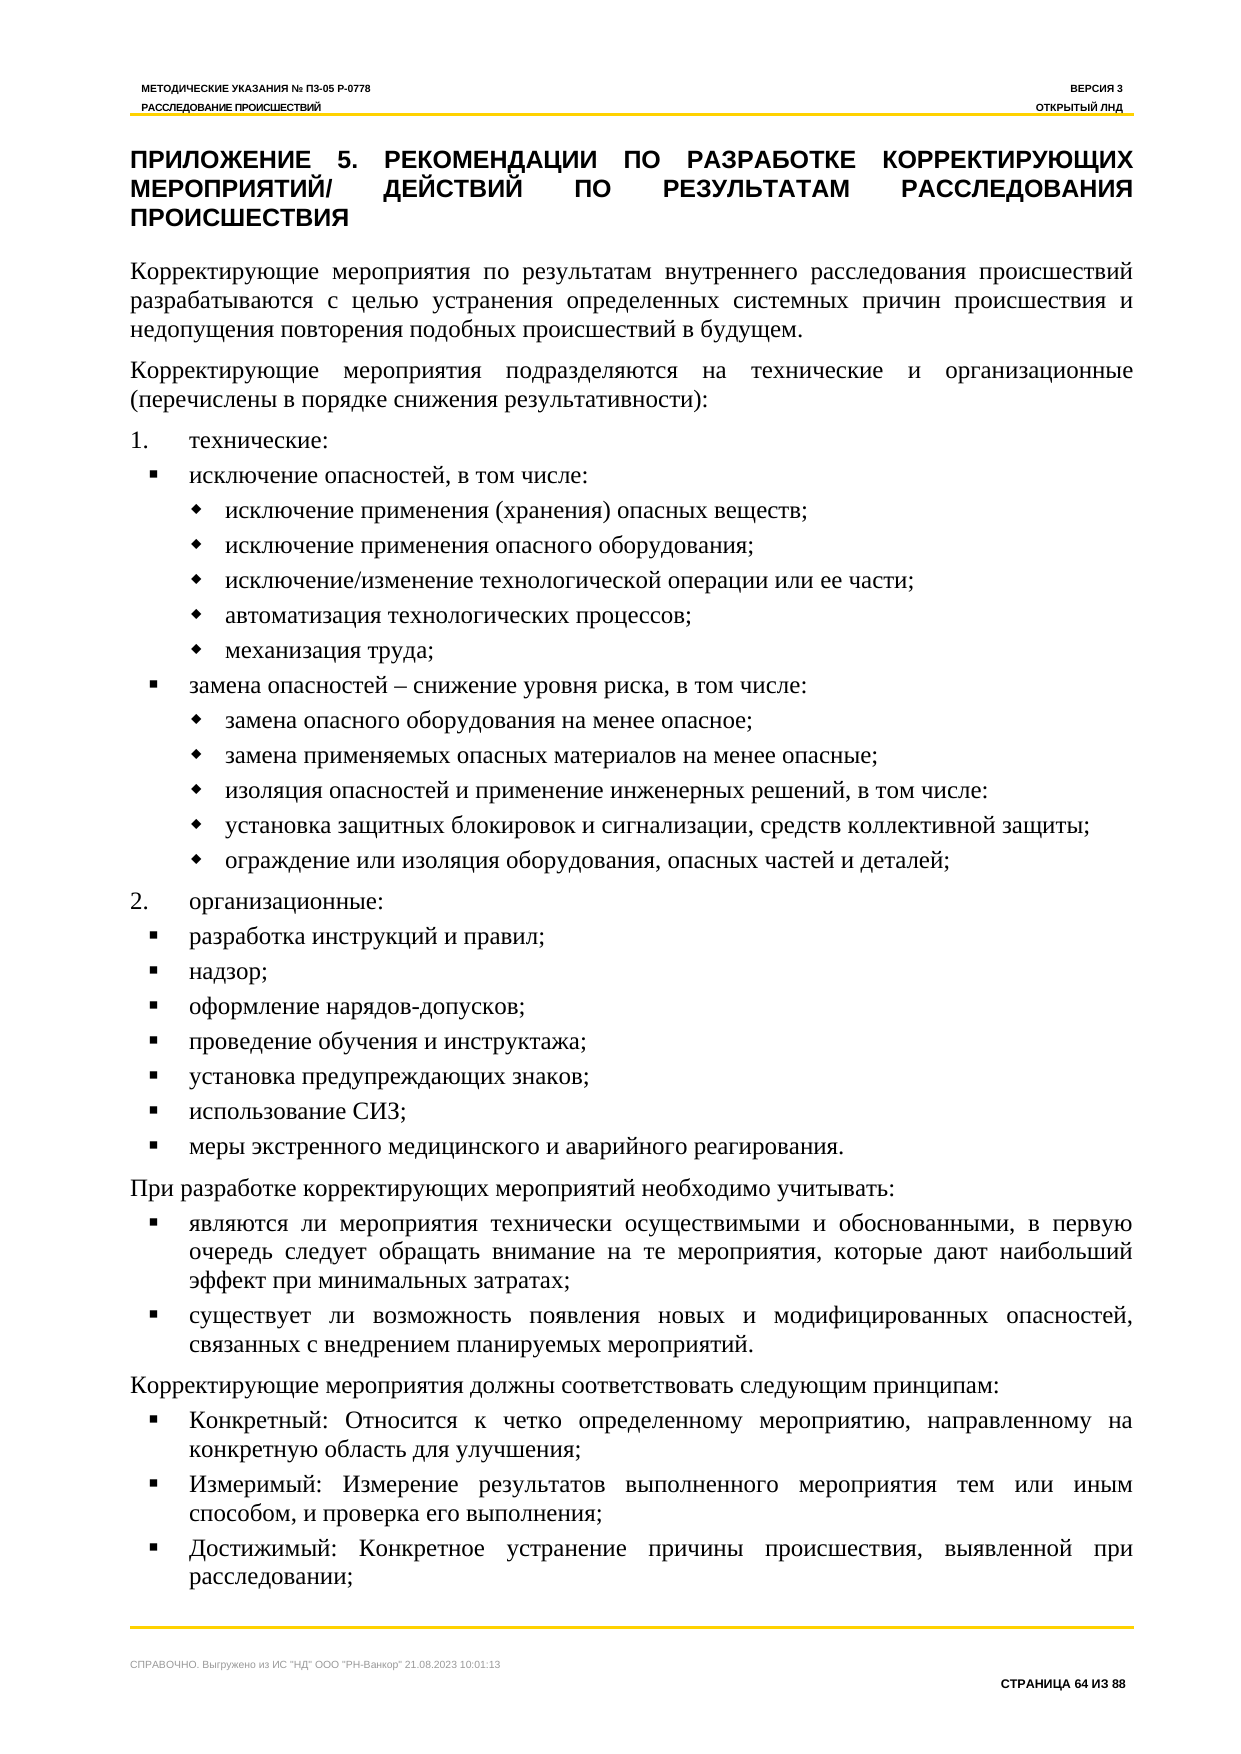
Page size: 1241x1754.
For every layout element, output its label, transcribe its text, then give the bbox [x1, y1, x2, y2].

list исключение опасностей, в том числе: [148, 460, 1134, 489]
list организационные: [130, 886, 1134, 915]
list ограждение или изоляция оборудования, опасных частей и деталей; [189, 845, 1134, 874]
list являются ли мероприятия технически осуществимыми и обоснованными, в первую очередь следует обращать внимание на те мероприятия, которые дают наибольший эффект при минимальных затратах; [148, 1208, 1134, 1294]
list существует ли возможность появления новых и модифицированных опасностей, связанных с внедрением планируемых мероприятий. [148, 1300, 1134, 1358]
list технические: [130, 425, 1134, 454]
list механизация труда; [189, 635, 1134, 664]
list установка защитных блокировок и сигнализации, средств коллективной защиты; [189, 810, 1134, 839]
text При разработке корректирующих мероприятий необходимо учитывать: [130, 1173, 1134, 1201]
list замена опасного оборудования на менее опасное; [189, 705, 1134, 734]
list оформление нарядов-допусков; [148, 991, 1134, 1020]
list замена опасностей – снижение уровня риска, в том числе: [148, 670, 1134, 699]
list исключение применения опасного оборудования; [189, 530, 1134, 559]
list исключение/изменение технологической операции или ее части; [189, 565, 1134, 594]
list изоляция опасностей и применение инженерных решений, в том числе: [189, 775, 1134, 804]
text Корректирующие мероприятия по результатам внутреннего расследования происшествий разрабатываются с целью устранения определенных системных причин происшествия и недопущения повторения подобных происшествий в будущем. [130, 256, 1134, 343]
list использование СИЗ; [148, 1096, 1134, 1125]
list Достижимый: Конкретное устранение причины происшествия, выявленной при расследовании; [148, 1533, 1134, 1590]
list разработка инструкций и правил; [148, 921, 1134, 950]
list надзор; [148, 956, 1134, 985]
list замена применяемых опасных материалов на менее опасные; [189, 740, 1134, 769]
list меры экстренного медицинского и аварийного реагирования. [148, 1131, 1134, 1160]
subtitle ПРИЛОЖЕНИЕ 5. РЕКОМЕНДАЦИИ ПО РАЗРАБОТКЕ КОРРЕКТИРУЮЩИХ МЕРОПРИЯТИЙ/ ДЕЙСТВИЙ ПО РЕЗУЛЬТАТАМ РАССЛЕДОВАНИЯ ПРОИСШЕСТВИЯ [130, 145, 1134, 231]
list Конкретный: Относится к четко определенному мероприятию, направленному на конкретную область для улучшения; [148, 1405, 1134, 1463]
list установка предупреждающих знаков; [148, 1061, 1134, 1090]
text Корректирующие мероприятия подразделяются на технические и организационные (перечислены в порядке снижения результативности): [130, 355, 1134, 413]
text Корректирующие мероприятия должны соответствовать следующим принципам: [130, 1370, 1134, 1399]
list проведение обучения и инструктажа; [148, 1026, 1134, 1055]
list исключение применения (хранения) опасных веществ; [189, 495, 1134, 524]
list Измеримый: Измерение результатов выполненного мероприятия тем или иным способом, и проверка его выполнения; [148, 1469, 1134, 1526]
list автоматизация технологических процессов; [189, 600, 1134, 629]
